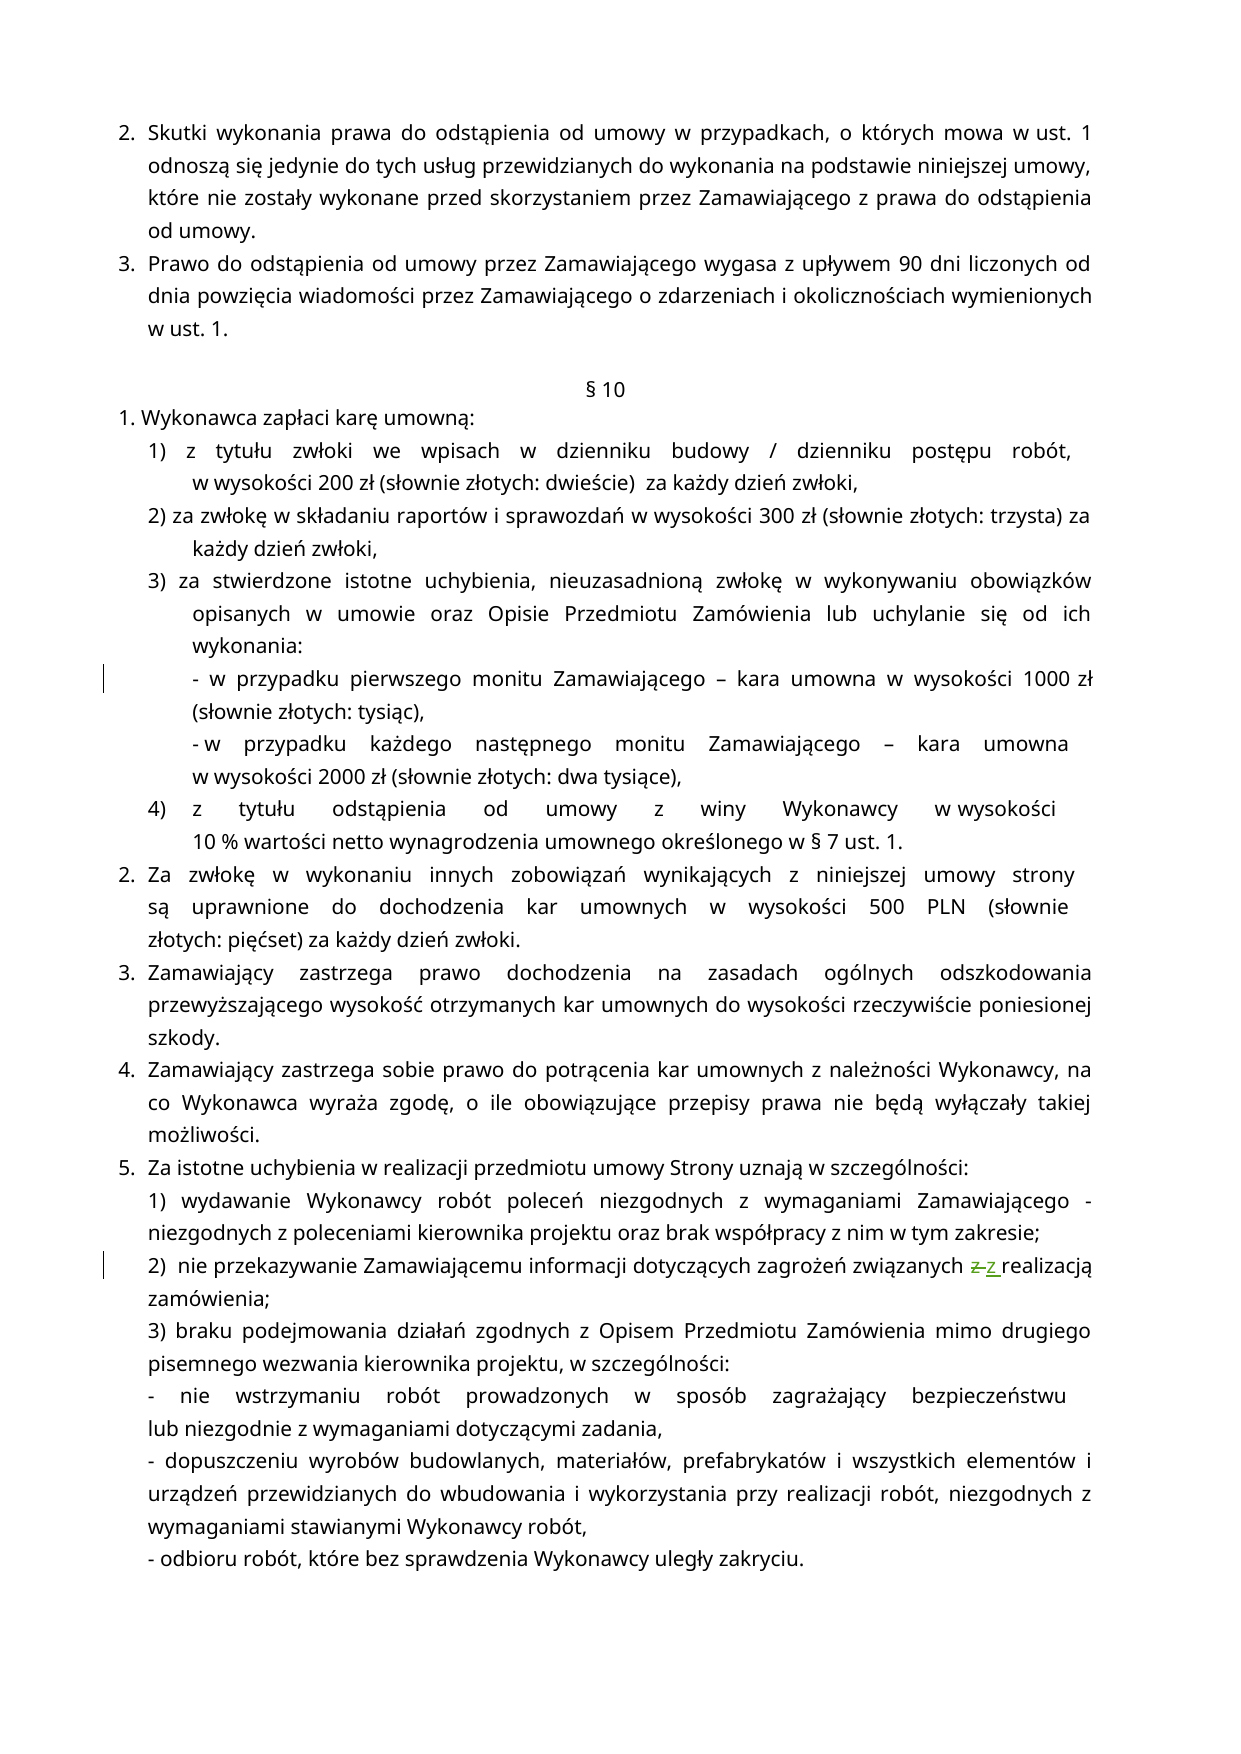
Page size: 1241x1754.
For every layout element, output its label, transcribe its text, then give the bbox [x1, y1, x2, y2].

text 2) nie przekazywanie Zamawiającemu informacji dotyczących zagrożeń związanych realizacją zamówienia; [148, 1251, 1093, 1312]
list Zamawiający zastrzega sobie prawo do potrącenia kar umownych z należności Wykonawcy, na co Wykonawca wyraża zgodę, o ile obowiązujące przepisy prawa nie będą wyłączały takiej możliwości. [118, 1055, 1093, 1149]
list Prawo do odstąpienia od umowy przez Zamawiającego wygasa z upływem 90 dni liczonych od dnia powzięcia wiadomości przez Zamawiającego o zdarzeniach i okolicznościach wymienionych w ust. 1. [118, 249, 1093, 342]
list Zamawiający zastrzega prawo dochodzenia na zasadach ogólnych odszkodowania przewyższającego wysokość otrzymanych kar umownych do wysokości rzeczywiście poniesionej szkody. [118, 958, 1093, 1051]
text - dopuszczeniu wyrobów budowlanych, materiałów, prefabrykatów i wszystkich elementów i urządzeń przewidzianych do wbudowania i wykorzystania przy realizacji robót, niezgodnych z wymaganiami stawianymi Wykonawcy robót, [148, 1447, 1093, 1540]
list Skutki wykonania prawa do odstąpienia od umowy w przypadkach, o których mowa w ust. 1 odnoszą się jedynie do tych usług przewidzianych do wykonania na podstawie niniejszej umowy, które nie zostały wykonane przed skorzystaniem przez Zamawiającego z prawa do odstąpienia od umowy. [118, 118, 1093, 244]
text 3) za stwierdzone istotne uchybienia, nieuzasadnioną zwłokę w wykonywaniu obowiązków opisanych w umowie oraz Opisie Przedmiotu Zamówienia lub uchylanie się od ich wykonania: [148, 566, 1093, 660]
list Za istotne uchybienia w realizacji przedmiotu umowy Strony uznają w szczególności: [118, 1153, 1093, 1182]
text 1. Wykonawca zapłaci karę umowną: [118, 403, 1093, 432]
text § 10 [118, 375, 1093, 403]
text 2) za zwłokę w składaniu raportów i sprawozdań w wysokości 300 zł (słownie złotych: trzysta) za każdy dzień zwłoki, [148, 501, 1093, 562]
text - w przypadku pierwszego monitu Zamawiającego – kara umowna w wysokości 1000 zł (słownie złotych: tysiąc), [148, 664, 1093, 725]
list Za zwłokę w wykonaniu innych zobowiązań wynikających z niniejszej umowy strony są uprawnione do dochodzenia kar umownych w wysokości 500 PLN (słownie złotych: pięćset) za każdy dzień zwłoki. [118, 860, 1093, 953]
text 1) wydawanie Wykonawcy robót poleceń niezgodnych z wymaganiami Zamawiającego - niezgodnych z poleceniami kierownika projektu oraz brak współpracy z nim w tym zakresie; [148, 1186, 1093, 1247]
text 3) braku podejmowania działań zgodnych z Opisem Przedmiotu Zamówienia mimo drugiego pisemnego wezwania kierownika projektu, w szczególności: [148, 1316, 1093, 1377]
text - odbioru robót, które bez sprawdzenia Wykonawcy uległy zakryciu. [148, 1544, 1093, 1573]
text 1) z tytułu zwłoki we wpisach w dzienniku budowy / dzienniku postępu robót, w wysokości 200 zł (słownie złotych: dwieście) za każdy dzień zwłoki, [148, 436, 1093, 497]
list z tytułu odstąpienia od umowy z winy Wykonawcy w wysokości 10 % wartości netto wynagrodzenia umownego określonego w § 7 ust. 1. [148, 794, 1093, 856]
text - nie wstrzymaniu robót prowadzonych w sposób zagrażający bezpieczeństwu lub niezgodnie z wymaganiami dotyczącymi zadania, [148, 1381, 1093, 1442]
text - w przypadku każdego następnego monitu Zamawiającego – kara umowna w wysokości 2000 zł (słownie złotych: dwa tysiące), [148, 729, 1093, 790]
